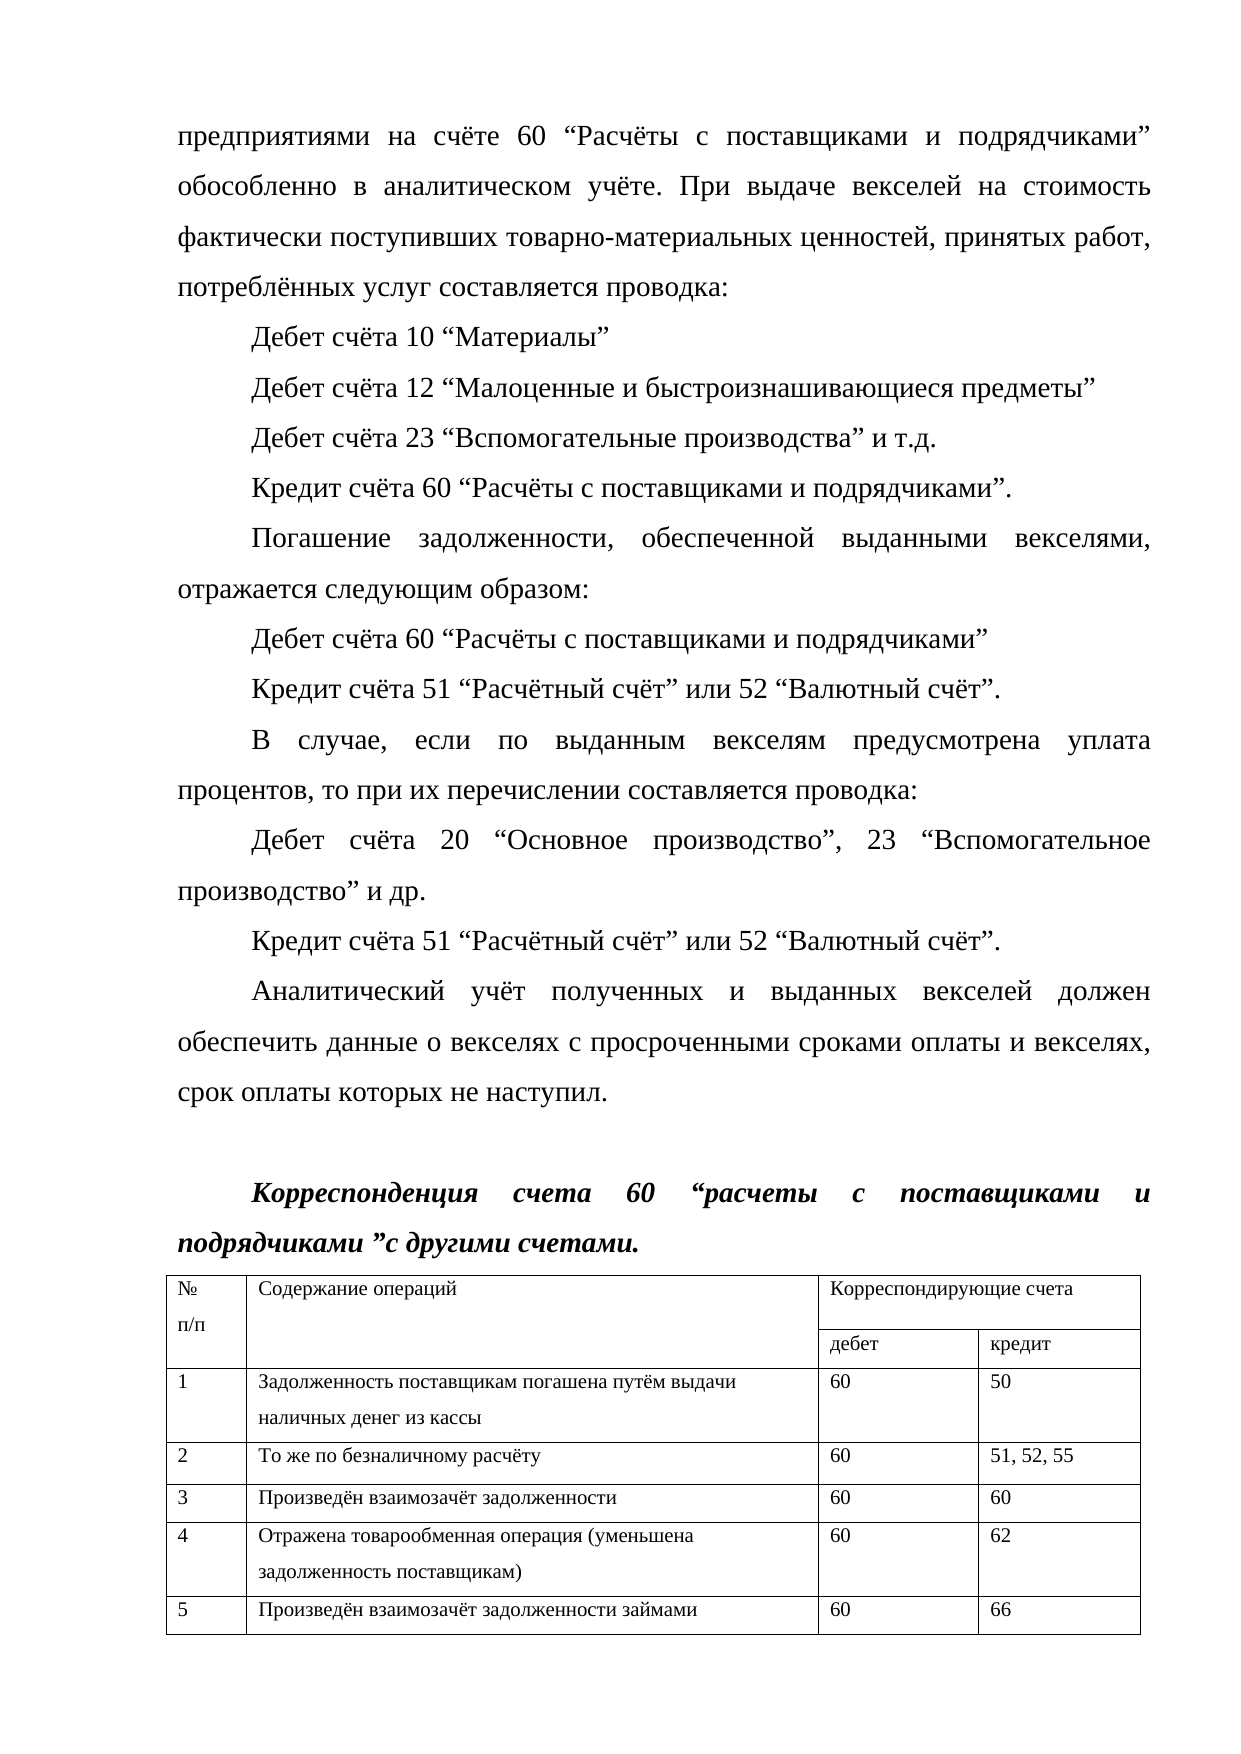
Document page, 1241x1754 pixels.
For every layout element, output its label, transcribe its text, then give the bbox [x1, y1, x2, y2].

table_cell Произведён взаимозачёт задолженности [247, 1485, 818, 1522]
text Кредит счёта 51 “Расчётный счёт” или 52 “Валютный счёт”. [177, 923, 1152, 957]
table_cell Отражена товарообменная операция (уменьшена задолженность поставщикам) [247, 1523, 818, 1596]
text Погашение задолженности, обеспеченной выданными векселями, отражается следующим образом: [177, 521, 1152, 604]
text Дебет счёта 20 “Основное производство”, 23 “Вспомогательное производство” и др. [177, 822, 1152, 906]
table_cell 51, 52, 55 [979, 1443, 1140, 1484]
table_header Содержание операций [247, 1276, 818, 1368]
text Дебет счёта 60 “Расчёты с поставщиками и подрядчиками” [177, 621, 1152, 655]
text Дебет счёта 10 “Материалы” [177, 319, 1152, 353]
text Кредит счёта 51 “Расчётный счёт” или 52 “Валютный счёт”. [177, 672, 1152, 705]
table_cell 2 [167, 1443, 246, 1484]
table_cell 60 [819, 1523, 978, 1596]
text В случае, если по выданным векселям предусмотрена уплата процентов, то при их перечислении составляется проводка: [177, 722, 1152, 806]
table_cell 50 [979, 1369, 1140, 1442]
table_cell 5 [167, 1597, 246, 1634]
table_cell 62 [979, 1523, 1140, 1596]
text Дебет счёта 23 “Вспомогательные производства” и т.д. [177, 420, 1152, 453]
table_cell 60 [819, 1369, 978, 1442]
table_cell 60 [819, 1597, 978, 1634]
text Аналитический учёт полученных и выданных векселей должен обеспечить данные о векселях с просроченными сроками оплаты и векселях, срок оплаты которых не наступил. [177, 973, 1152, 1108]
table_cell То же по безналичному расчёту [247, 1443, 818, 1484]
text Дебет счёта 12 “Малоценные и быстроизнашивающиеся предметы” [177, 370, 1152, 403]
table_cell дебет [819, 1330, 978, 1368]
table_cell 1 [167, 1369, 246, 1442]
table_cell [247, 1597, 818, 1634]
table_cell 60 [819, 1485, 978, 1522]
table_cell 66 [979, 1597, 1140, 1634]
table_cell 60 [819, 1443, 978, 1484]
table_cell 60 [979, 1485, 1140, 1522]
table_header Корреспондирующие счета [819, 1276, 1140, 1329]
table_header № п/п [167, 1276, 246, 1368]
text Кредит счёта 60 “Расчёты с поставщиками и подрядчиками”. [177, 470, 1152, 504]
table_cell 4 [167, 1523, 246, 1596]
text Корреспонденция счета 60 “расчеты с поставщиками и подрядчиками ”с другими счетами. [177, 1175, 1152, 1258]
table_cell 3 [167, 1485, 246, 1522]
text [177, 118, 1152, 303]
table_cell Задолженность поставщикам погашена путём выдачи наличных денег из кассы [247, 1369, 818, 1442]
table_cell кредит [979, 1330, 1140, 1368]
